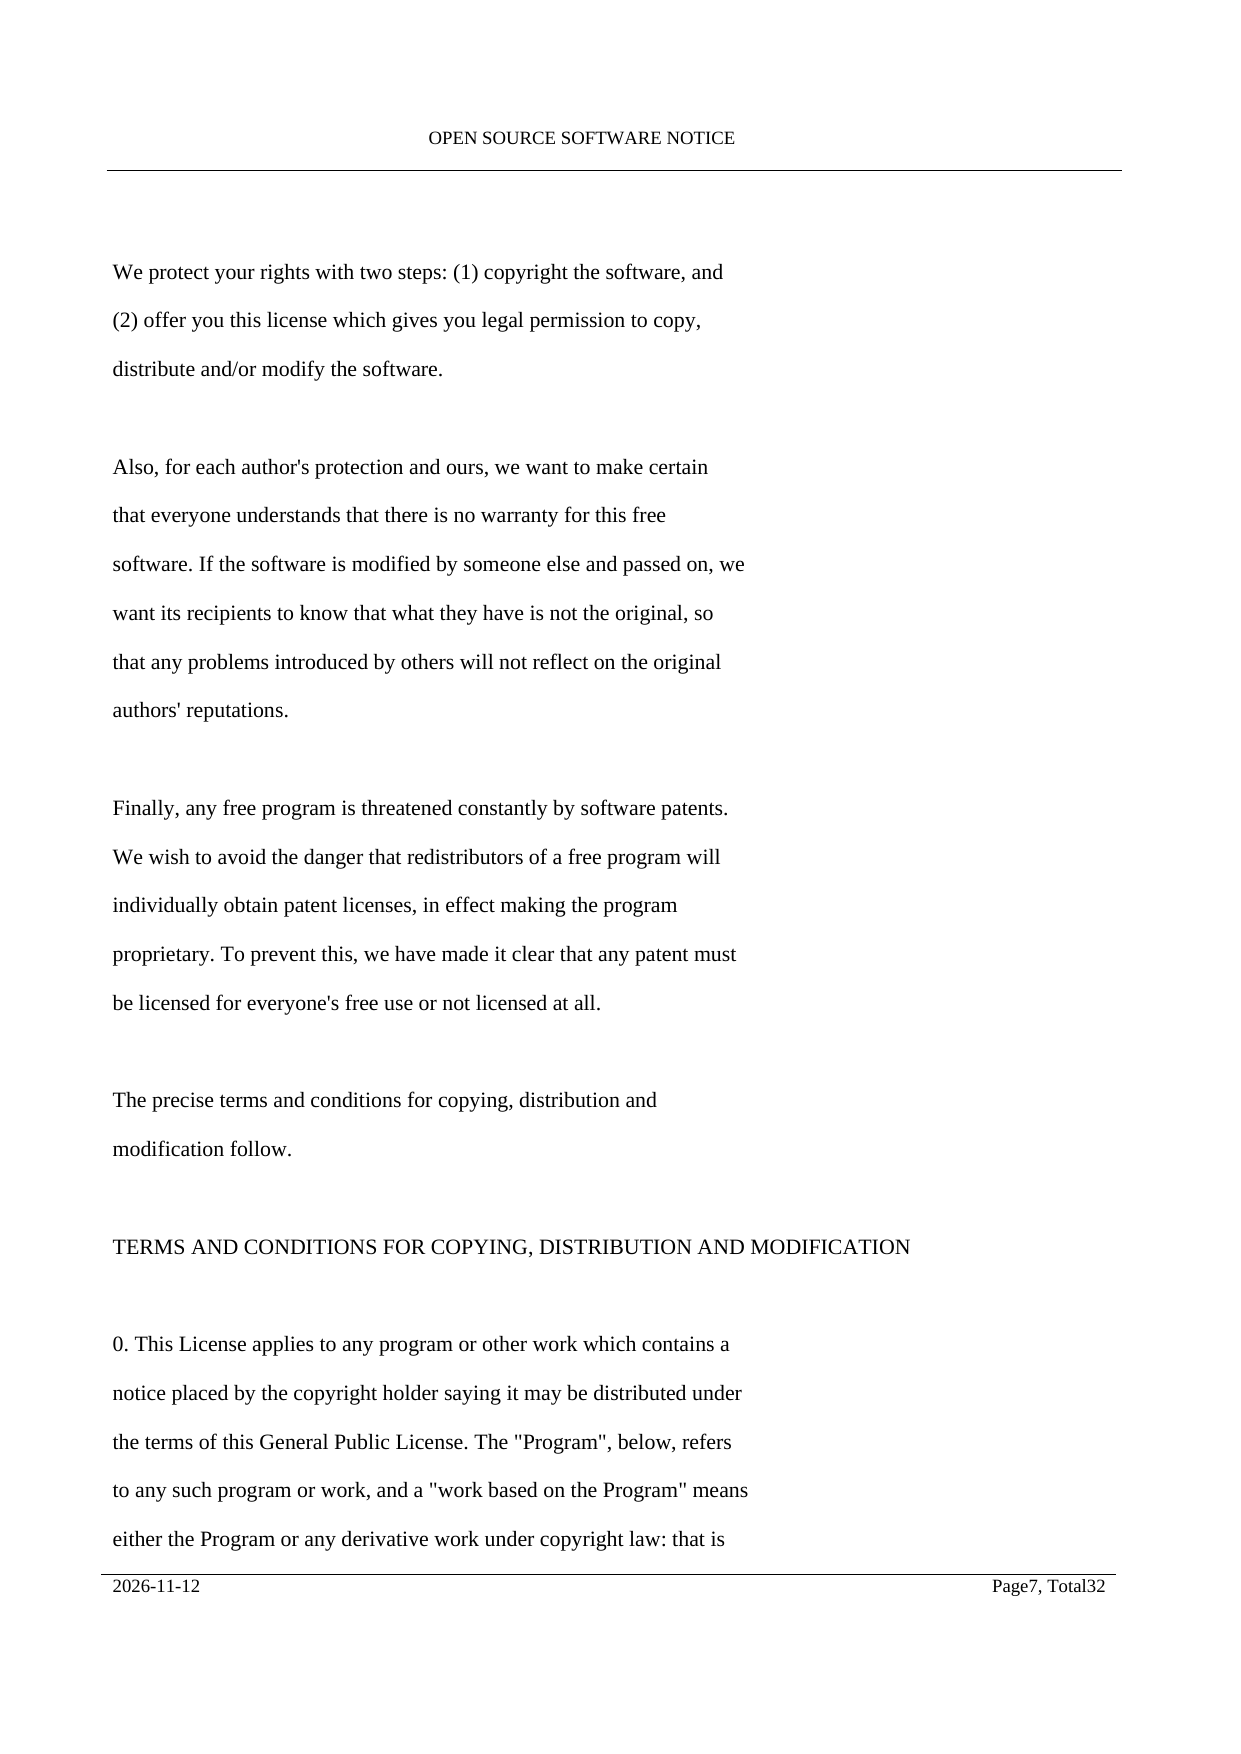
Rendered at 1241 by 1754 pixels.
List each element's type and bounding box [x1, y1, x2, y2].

text [112, 206, 1128, 1555]
